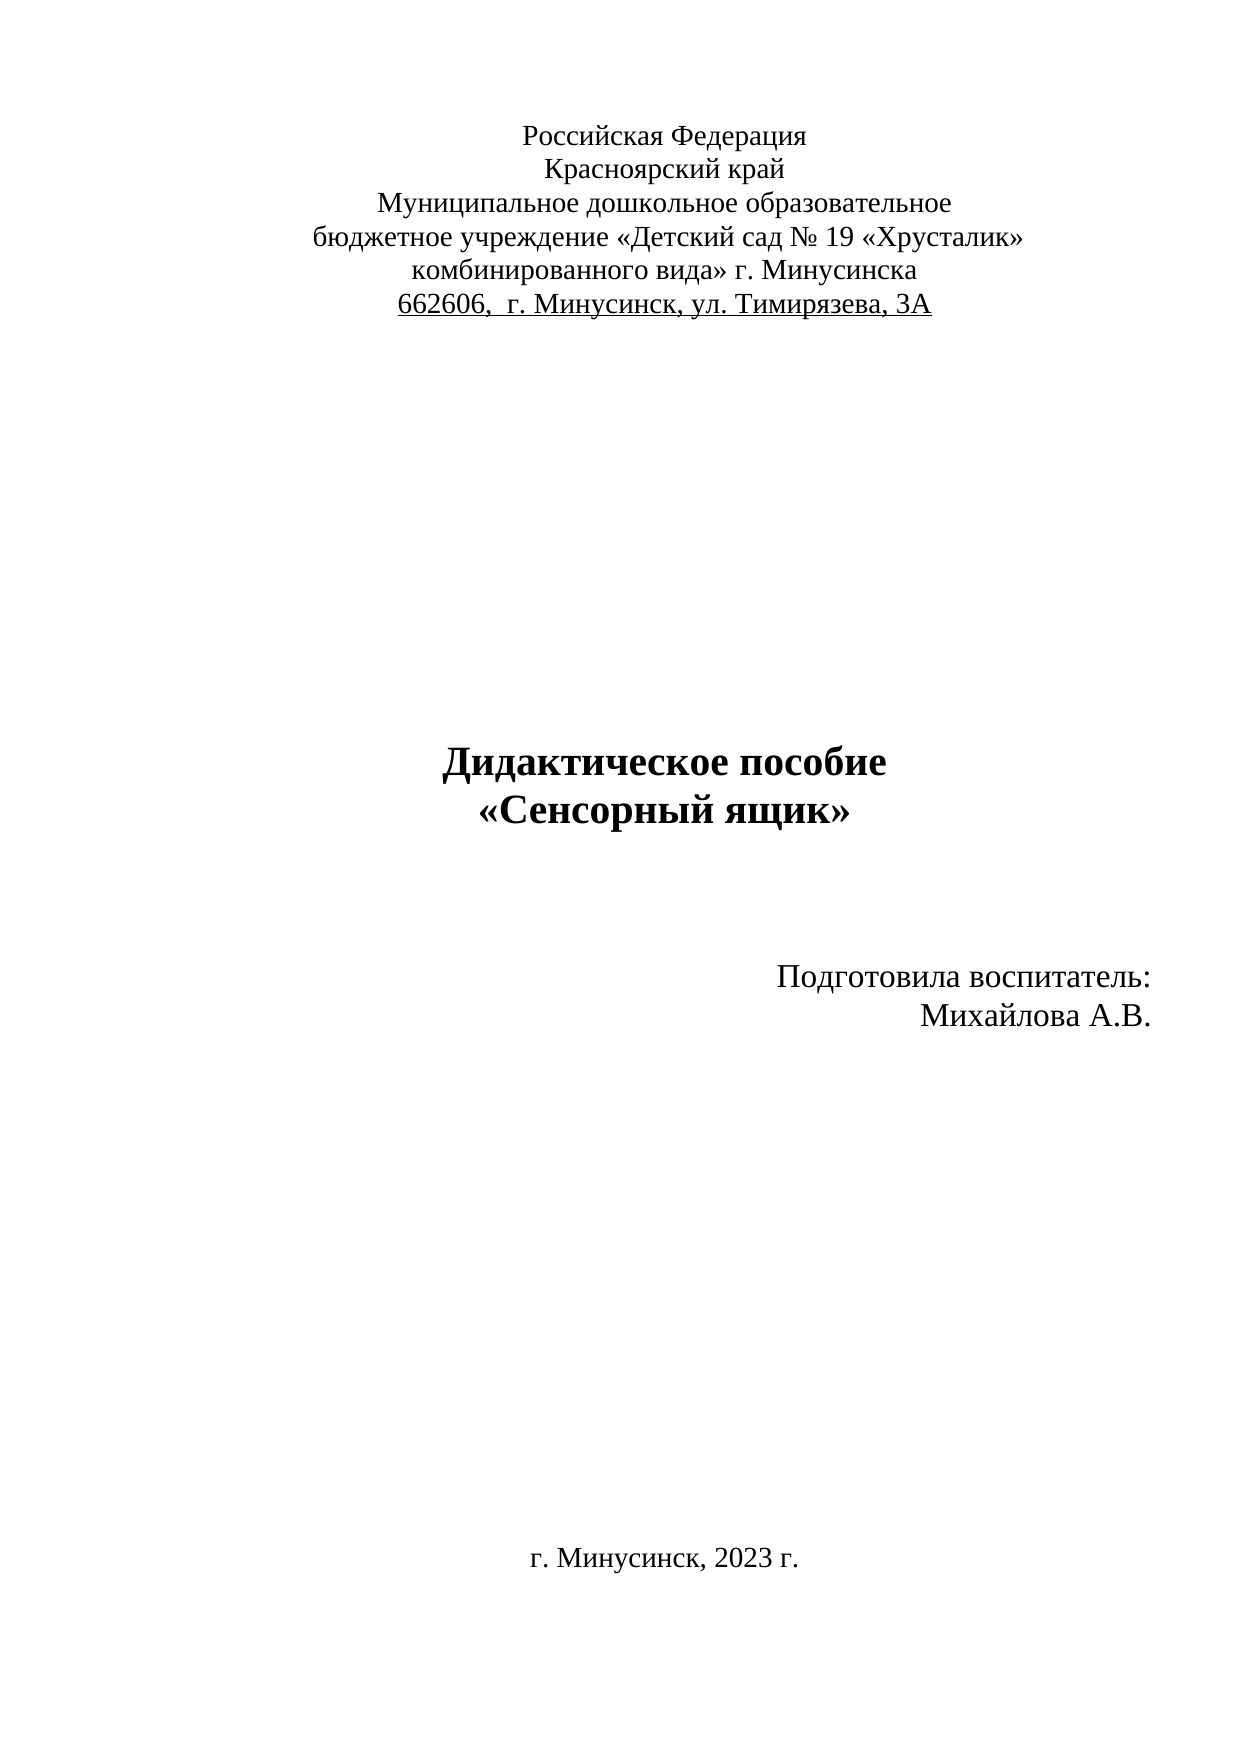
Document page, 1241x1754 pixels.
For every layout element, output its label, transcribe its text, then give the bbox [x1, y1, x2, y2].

text комбинированного вида» г. Минусинска [177, 252, 1152, 286]
text г. Минусинск, 2023 г. [177, 1540, 1152, 1574]
text Муниципальное дошкольное образовательное [177, 185, 1152, 219]
text Красноярский край [177, 152, 1152, 185]
text Дидактическое пособие [177, 736, 1152, 784]
text бюджетное учреждение «Детский сад № 19 «Хрусталик» [177, 219, 1152, 252]
text Подготовила воспитатель: [177, 957, 1152, 995]
text 662606, г. Минусинск, ул. Тимирязева, 3А [177, 286, 1152, 319]
text Российская Федерация [177, 118, 1152, 152]
text «Сенсорный ящик» [177, 784, 1152, 832]
text Михайлова А.В. [177, 995, 1152, 1033]
